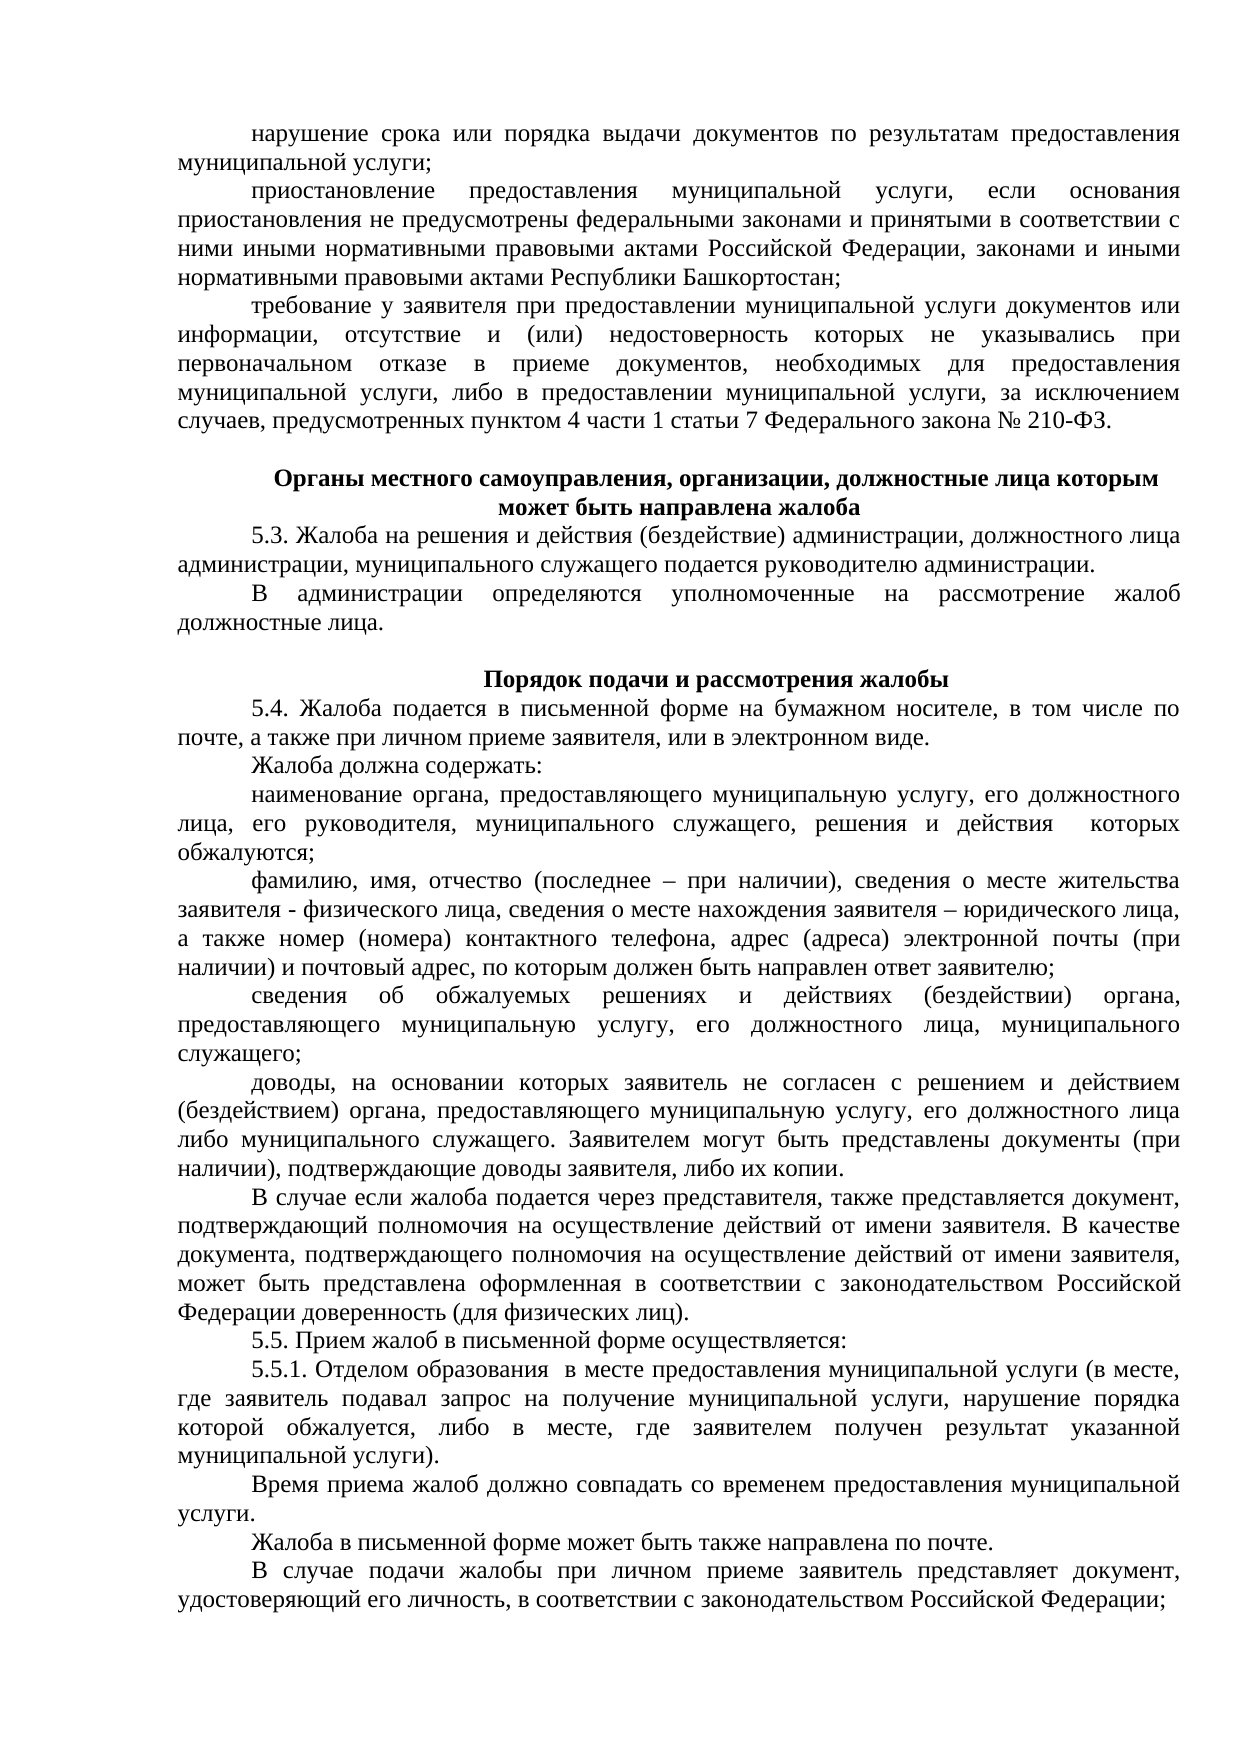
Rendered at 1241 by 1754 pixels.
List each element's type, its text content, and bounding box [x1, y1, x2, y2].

text доводы, на основании которых заявитель не согласен с решением и действием (бездействием) органа, предоставляющего муниципальную услугу, его должностного лица либо муниципального служащего. Заявителем могут быть представлены документы (при наличии), подтверждающие доводы заявителя, либо их копии. [177, 1067, 1181, 1182]
text нарушение срока или порядка выдачи документов по результатам предоставления муниципальной услуги; [177, 118, 1181, 176]
text наименование органа, предоставляющего муниципальную услугу, его должностного лица, его руководителя, муниципального служащего, решения и действия которых обжалуются; [177, 779, 1181, 866]
text Жалоба должна содержать: [177, 751, 1181, 779]
text 5.5. Прием жалоб в письменной форме осуществляется: [177, 1326, 1181, 1354]
text сведения об обжалуемых решениях и действиях (бездействии) органа, предоставляющего муниципальную услугу, его должностного лица, муниципального служащего; [177, 981, 1181, 1067]
text В случае подачи жалобы при личном приеме заявитель представляет документ, удостоверяющий его личность, в соответствии с законодательством Российской Федерации; [177, 1556, 1181, 1613]
text 5.5.1. Отделом образования в месте предоставления муниципальной услуги (в месте, где заявитель подавал запрос на получение муниципальной услуги, нарушение порядка которой обжалуется, либо в месте, где заявителем получен результат указанной муниципальной услуги). [177, 1354, 1181, 1469]
text требование у заявителя при предоставлении муниципальной услуги документов или информации, отсутствие и (или) недостоверность которых не указывались при первоначальном отказе в приеме документов, необходимых для предоставления муниципальной услуги, либо в предоставлении муниципальной услуги, за исключением случаев, предусмотренных пунктом 4 части 1 статьи 7 Федерального закона № 210-ФЗ. [177, 291, 1181, 434]
text Порядок подачи и рассмотрения жалобы [177, 664, 1181, 693]
text Органы местного самоуправления, организации, должностные лица которым может быть направлена жалоба [177, 463, 1181, 521]
text 5.3. Жалоба на решения и действия (бездействие) администрации, должностного лица администрации, муниципального служащего подается руководителю администрации. [177, 521, 1181, 578]
text приостановление предоставления муниципальной услуги, если основания приостановления не предусмотрены федеральными законами и принятыми в соответствии с ними иными нормативными правовыми актами Российской Федерации, законами и иными нормативными правовыми актами Республики Башкортостан; [177, 176, 1181, 291]
text В администрации определяются уполномоченные на рассмотрение жалоб должностные лица. [177, 578, 1181, 636]
text Время приема жалоб должно совпадать со временем предоставления муниципальной услуги. [177, 1469, 1181, 1527]
text В случае если жалоба подается через представителя, также представляется документ, подтверждающий полномочия на осуществление действий от имени заявителя. В качестве документа, подтверждающего полномочия на осуществление действий от имени заявителя, может быть представлена оформленная в соответствии с законодательством Российской Федерации доверенность (для физических лиц). [177, 1182, 1181, 1326]
text Жалоба в письменной форме может быть также направлена по почте. [177, 1527, 1181, 1556]
text фамилию, имя, отчество (последнее – при наличии), сведения о месте жительства заявителя - физического лица, сведения о месте нахождения заявителя – юридического лица, а также номер (номера) контактного телефона, адрес (адреса) электронной почты (при наличии) и почтовый адрес, по которым должен быть направлен ответ заявителю; [177, 866, 1181, 981]
text 5.4. Жалоба подается в письменной форме на бумажном носителе, в том числе по почте, а также при личном приеме заявителя, или в электронном виде. [177, 693, 1181, 751]
